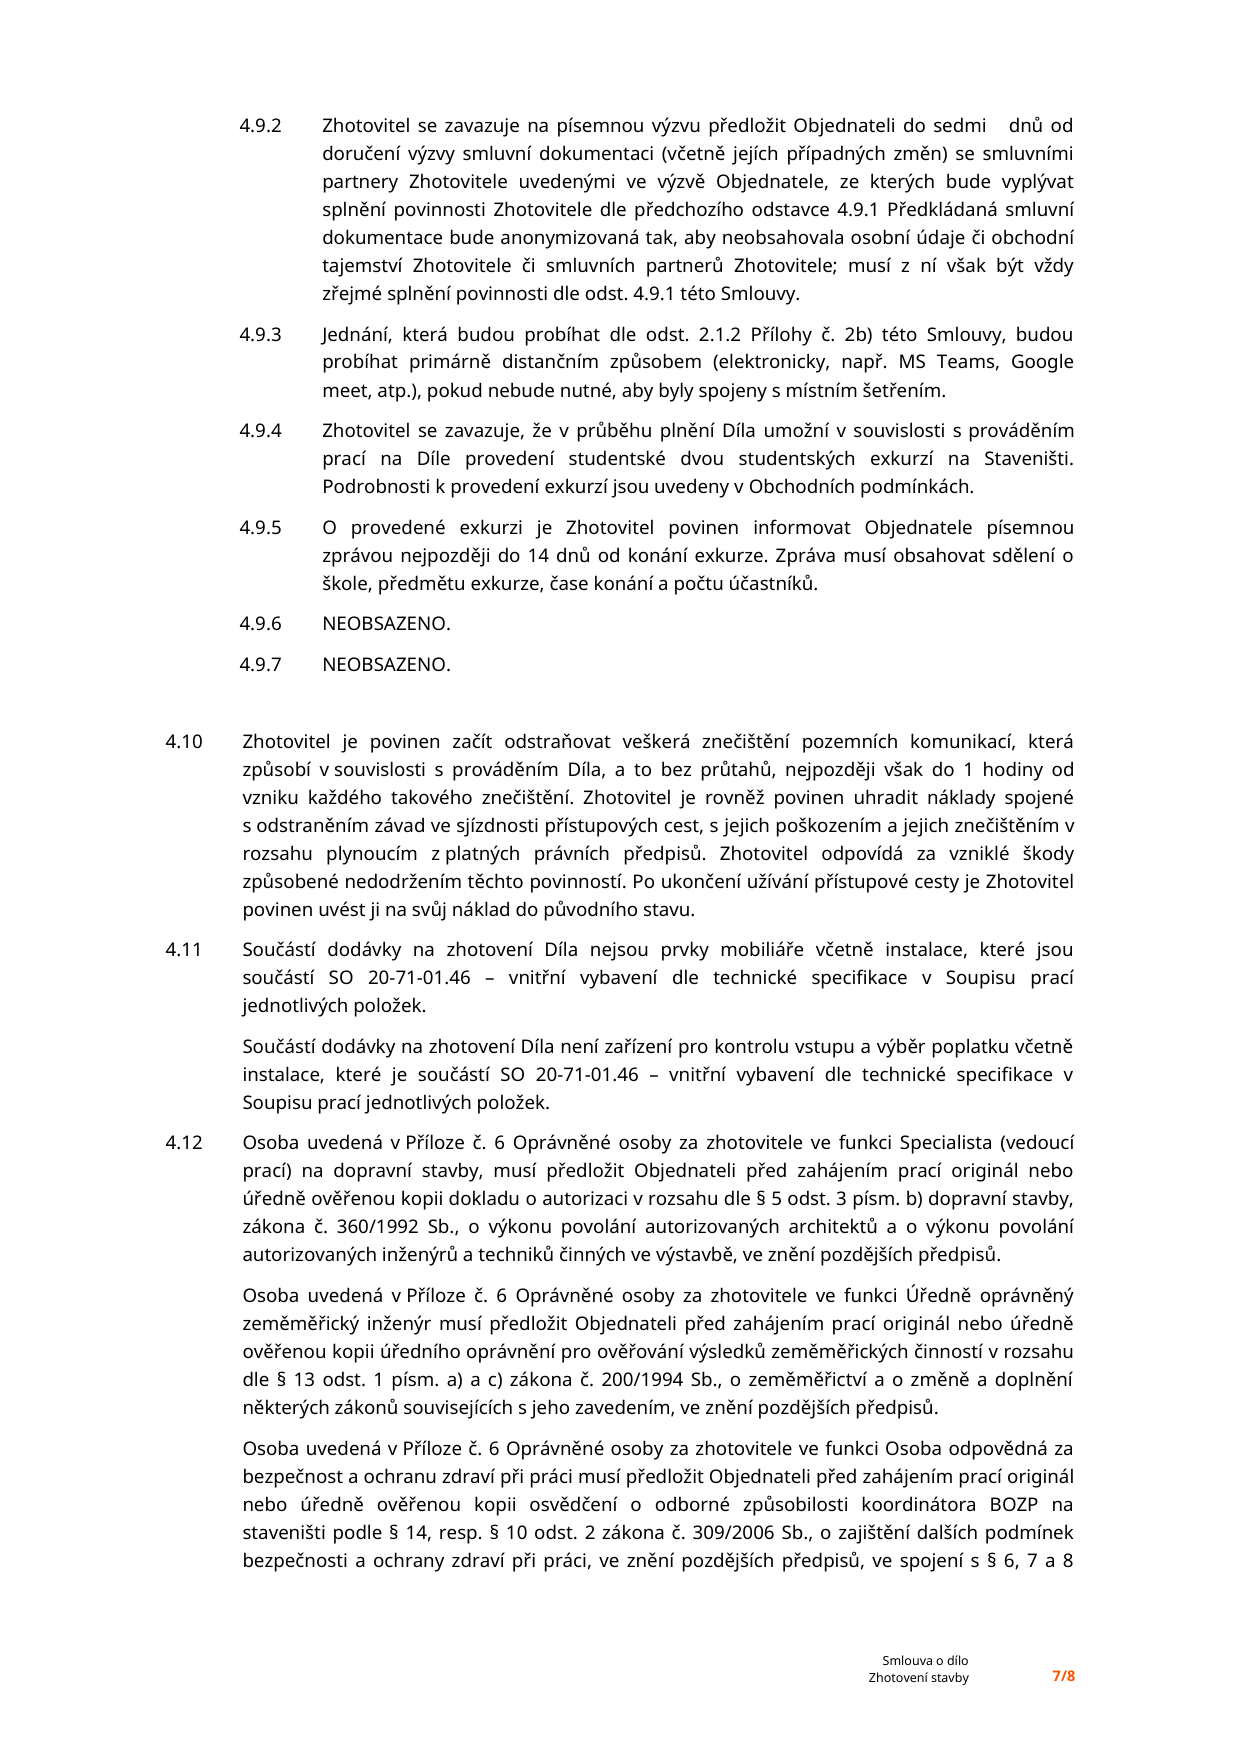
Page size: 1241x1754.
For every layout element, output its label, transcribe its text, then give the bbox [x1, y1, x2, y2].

list NEOBSAZENO. [239, 611, 1075, 636]
list Osoba uvedená v Příloze č. 6 Oprávněné osoby za zhotovitele ve funkci Specialista (vedoucí prací) na dopravní stavby, musí předložit Objednateli před zahájením prací originál nebo úředně ověřenou kopii dokladu o autorizaci v rozsahu dle § 5 odst. 3 písm. b) dopravní stavby, zákona č. 360/1992 Sb., o výkonu povolání autorizovaných architektů a o výkonu povolání autorizovaných inženýrů a techniků činných ve výstavbě, ve znění pozdějších předpisů. [165, 1130, 1075, 1267]
list Zhotovitel se zavazuje, že v průběhu plnění Díla umožní v souvislosti s prováděním prací na Díle provedení studentské dvou studentských exkurzí na Staveništi. Podrobnosti k provedení exkurzí jsou uvedeny v Obchodních podmínkách. [239, 417, 1075, 499]
text Zhotovitel je povinen začít odstraňovat veškerá znečištění pozemních komunikací, která způsobí v souvislosti s prováděním Díla, a to bez průtahů, nejpozději však do 1 hodiny od vzniku každého takového znečištění. Zhotovitel je rovněž povinen uhradit náklady spojené s odstraněním závad ve sjízdnosti přístupových cest, s jejich poškozením a jejich znečištěním v rozsahu plynoucím z platných právních předpisů. Zhotovitel odpovídá za vzniklé škody způsobené nedodržením těchto povinností. Po ukončení užívání přístupové cesty je Zhotovitel povinen uvést ji na svůj náklad do původního stavu. [165, 728, 1075, 922]
list Jednání, která budou probíhat dle odst. 2.1.2 Přílohy č. 2b) této Smlouvy, budou probíhat primárně distančním způsobem (elektronicky, např. MS Teams, Google meet, atp.), pokud nebude nutné, aby byly spojeny s místním šetřením. [239, 321, 1075, 402]
list Zhotovitel se zavazuje na písemnou výzvu předložit Objednateli do sedmi dnů od doručení výzvy smluvní dokumentaci (včetně jejích případných změn) se smluvními partnery Zhotovitele uvedenými ve výzvě Objednatele, ze kterých bude vyplývat splnění povinnosti Zhotovitele dle předchozího odstavce 4.9.1 Předkládaná smluvní dokumentace bude anonymizovaná tak, aby neobsahovala osobní údaje či obchodní tajemství Zhotovitele či smluvních partnerů Zhotovitele; musí z ní však být vždy zřejmé splnění povinnosti dle odst. 4.9.1 této Smlouvy. [239, 112, 1075, 306]
list O provedené exkurzi je Zhotovitel povinen informovat Objednatele písemnou zprávou nejpozději do 14 dnů od konání exkurze. Zpráva musí obsahovat sdělení o škole, předmětu exkurze, čase konání a počtu účastníků. [239, 514, 1075, 596]
list Součástí dodávky na zhotovení Díla není zařízení pro kontrolu vstupu a výběr poplatku včetně instalace, které je součástí SO 20-71-01.46 – vnitřní vybavení dle technické specifikace v Soupisu prací jednotlivých položek. [242, 1033, 1075, 1115]
text Osoba uvedená v Příloze č. 6 Oprávněné osoby za zhotovitele ve funkci Úředně oprávněný zeměměřický inženýr musí předložit Objednateli před zahájením prací originál nebo úředně ověřenou kopii úředního oprávnění pro ověřování výsledků zeměměřických činností v rozsahu dle § 13 odst. 1 písm. a) a c) zákona č. 200/1994 Sb., o zeměměřictví a o změně a doplnění některých zákonů souvisejících s jeho zavedením, ve znění pozdějších předpisů. [242, 1282, 1075, 1420]
text NEOBSAZENO. [239, 651, 1075, 677]
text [242, 1435, 1075, 1572]
text Součástí dodávky na zhotovení Díla nejsou prvky mobiliáře včetně instalace, které jsou součástí SO 20-71-01.46 – vnitřní vybavení dle technické specifikace v Soupisu prací jednotlivých položek. [165, 937, 1075, 1018]
